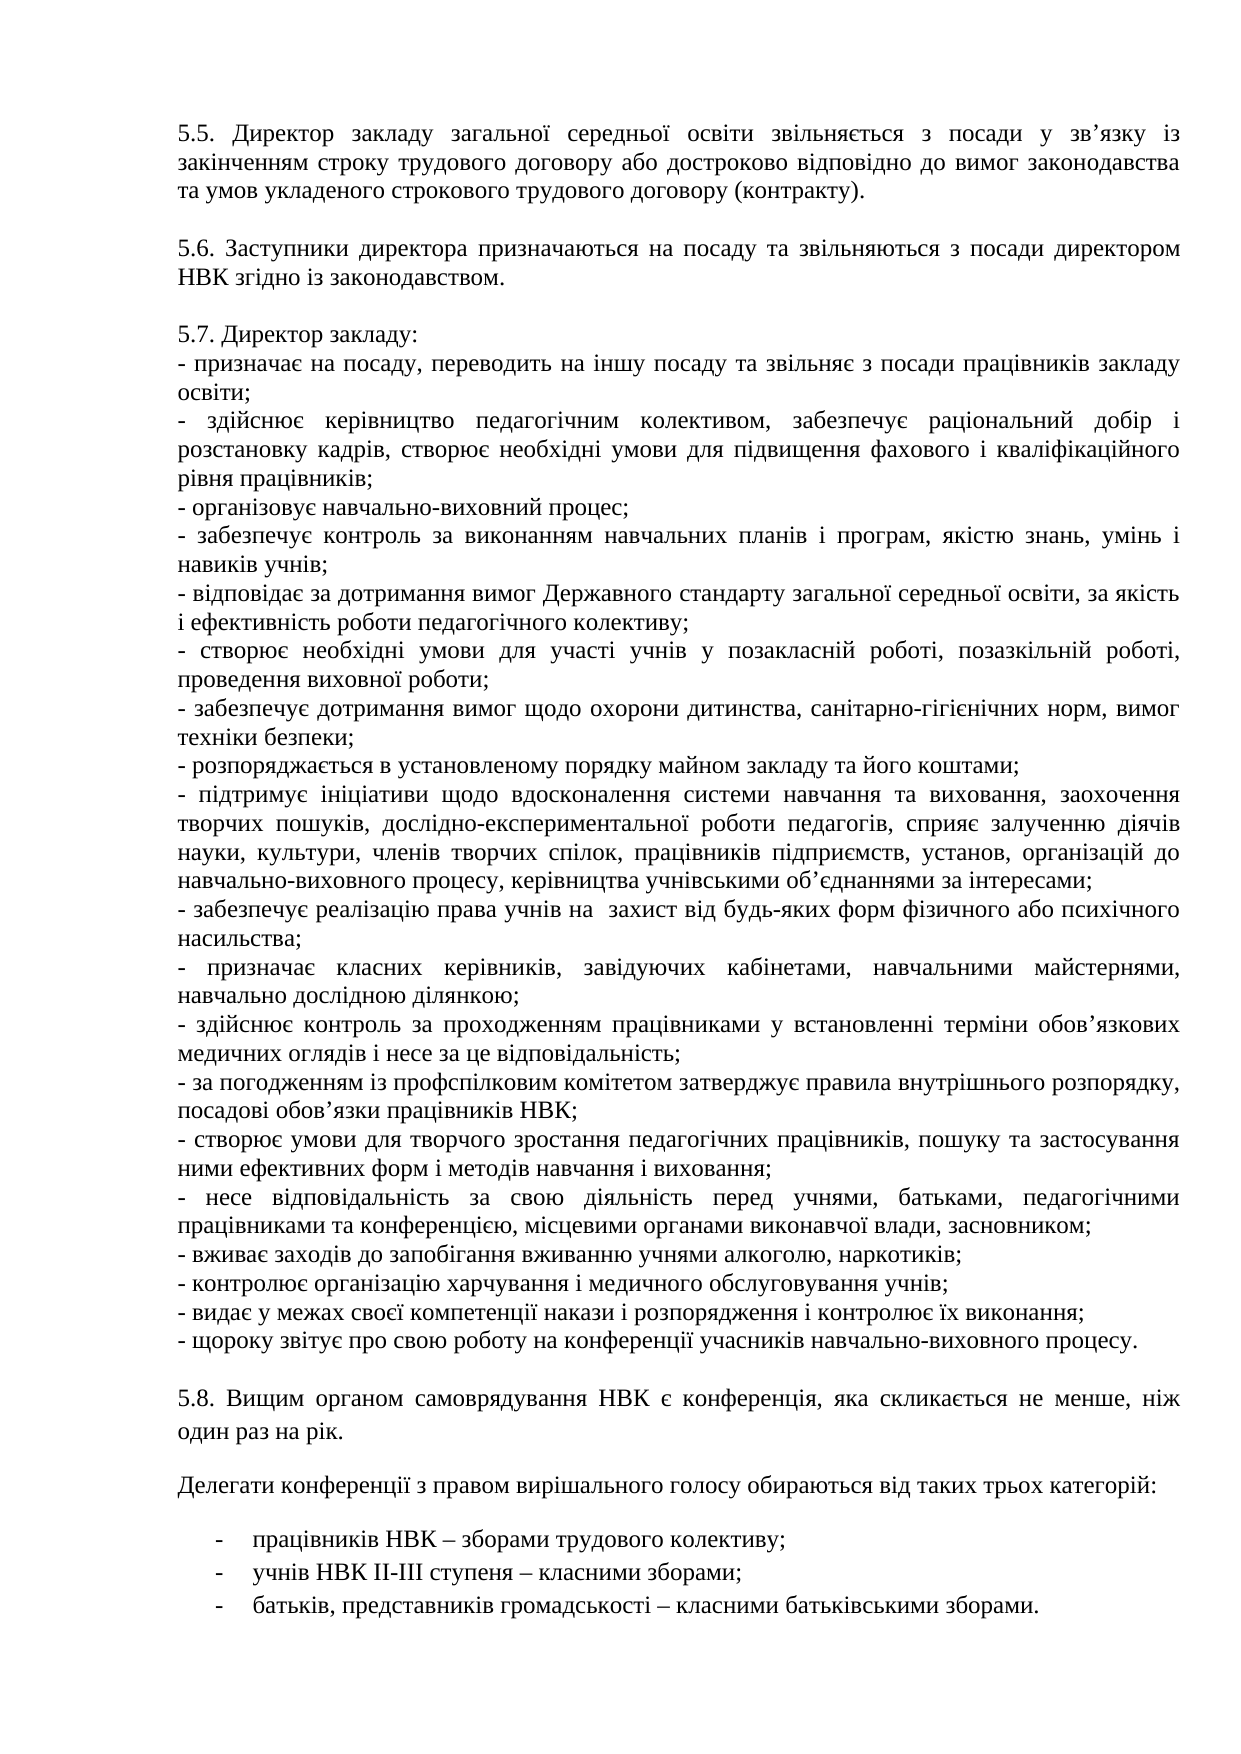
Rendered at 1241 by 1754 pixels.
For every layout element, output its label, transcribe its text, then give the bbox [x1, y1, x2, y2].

text - щороку звітує про свою роботу на конференції учасників навчально-виховного процесу. [177, 1326, 1181, 1354]
list працівників НВК – зборами трудового колективу; [215, 1524, 1181, 1553]
text - за погодженням із профспілковим комітетом затверджує правила внутрішнього розпорядку, посадові обов’язки працівників НВК; [177, 1067, 1181, 1124]
text - створює умови для творчого зростання педагогічних працівників, пошуку та застосування ними ефективних форм і методів навчання і виховання; [177, 1124, 1181, 1182]
text - організовує навчально-виховний процес; [177, 492, 1181, 521]
text - забезпечує дотримання вимог щодо охорони дитинства, санітарно-гігієнічних норм, вимог техніки безпеки; [177, 693, 1181, 751]
text - відповідає за дотримання вимог Державного стандарту загальної середньої освіти, за якість і ефективність роботи педагогічного колективу; [177, 578, 1181, 636]
text - забезпечує контроль за виконанням навчальних планів і програм, якістю знань, умінь і навиків учнів; [177, 521, 1181, 578]
text - несе відповідальність за свою діяльність перед учнями, батьками, педагогічними працівниками та конференцією, місцевими органами виконавчої влади, засновником; [177, 1182, 1181, 1239]
text 5.6. Заступники директора призначаються на посаду та звільняються з посади директором НВК згідно із законодавством. [177, 233, 1181, 291]
text - призначає на посаду, переводить на іншу посаду та звільняє з посади працівників закладу освіти; [177, 348, 1181, 406]
text - призначає класних керівників, завідуючих кабінетами, навчальними майстернями, навчально дослідною ділянкою; [177, 952, 1181, 1009]
text - створює необхідні умови для участі учнів у позакласній роботі, позазкільній роботі, проведення виховної роботи; [177, 636, 1181, 693]
text - здійснює контроль за проходженням працівниками у встановленні терміни обов’язкових медичних оглядів і несе за це відповідальність; [177, 1009, 1181, 1067]
text - видає у межах своєї компетенції накази і розпорядження і контролює їх виконання; [177, 1297, 1181, 1326]
text - вживає заходів до запобігання вживанню учнями алкоголю, наркотиків; [177, 1239, 1181, 1268]
text 5.8. Вищим органом самоврядування НВК є конференція, яка скликається не менше, ніж один раз на рік. [177, 1383, 1181, 1445]
text 5.5. Директор закладу загальної середньої освіти звільняється з посади у зв’язку із закінченням строку трудового договору або достроково відповідно до вимог законодавства та умов укладеного строкового трудового договору (контракту). [177, 118, 1181, 204]
text - розпоряджається в установленому порядку майном закладу та його коштами; [177, 751, 1181, 779]
text - підтримує ініціативи щодо вдосконалення системи навчання та виховання, заохочення творчих пошуків, дослідно-експериментальної роботи педагогів, сприяє залученню діячів науки, культури, членів творчих спілок, працівників підприємств, установ, організацій до навчально-виховного процесу, керівництва учнівськими об’єднаннями за інтересами; [177, 779, 1181, 894]
text Делегати конференції з правом вирішального голосу обираються від таких трьох категорій: [177, 1470, 1181, 1499]
list учнів НВК ІІ-ІІІ ступеня – класними зборами; [215, 1557, 1181, 1586]
text 5.7. Директор закладу: [177, 319, 1181, 348]
list батьків, представників громадськості – класними батьківськими зборами. [215, 1590, 1181, 1619]
text - здійснює керівництво педагогічним колективом, забезпечує раціональний добір і розстановку кадрів, створює необхідні умови для підвищення фахового і кваліфікаційного рівня працівників; [177, 406, 1181, 492]
text - забезпечує реалізацію права учнів на захист від будь-яких форм фізичного або психічного насильства; [177, 894, 1181, 952]
text - контролює організацію харчування і медичного обслуговування учнів; [177, 1268, 1181, 1297]
